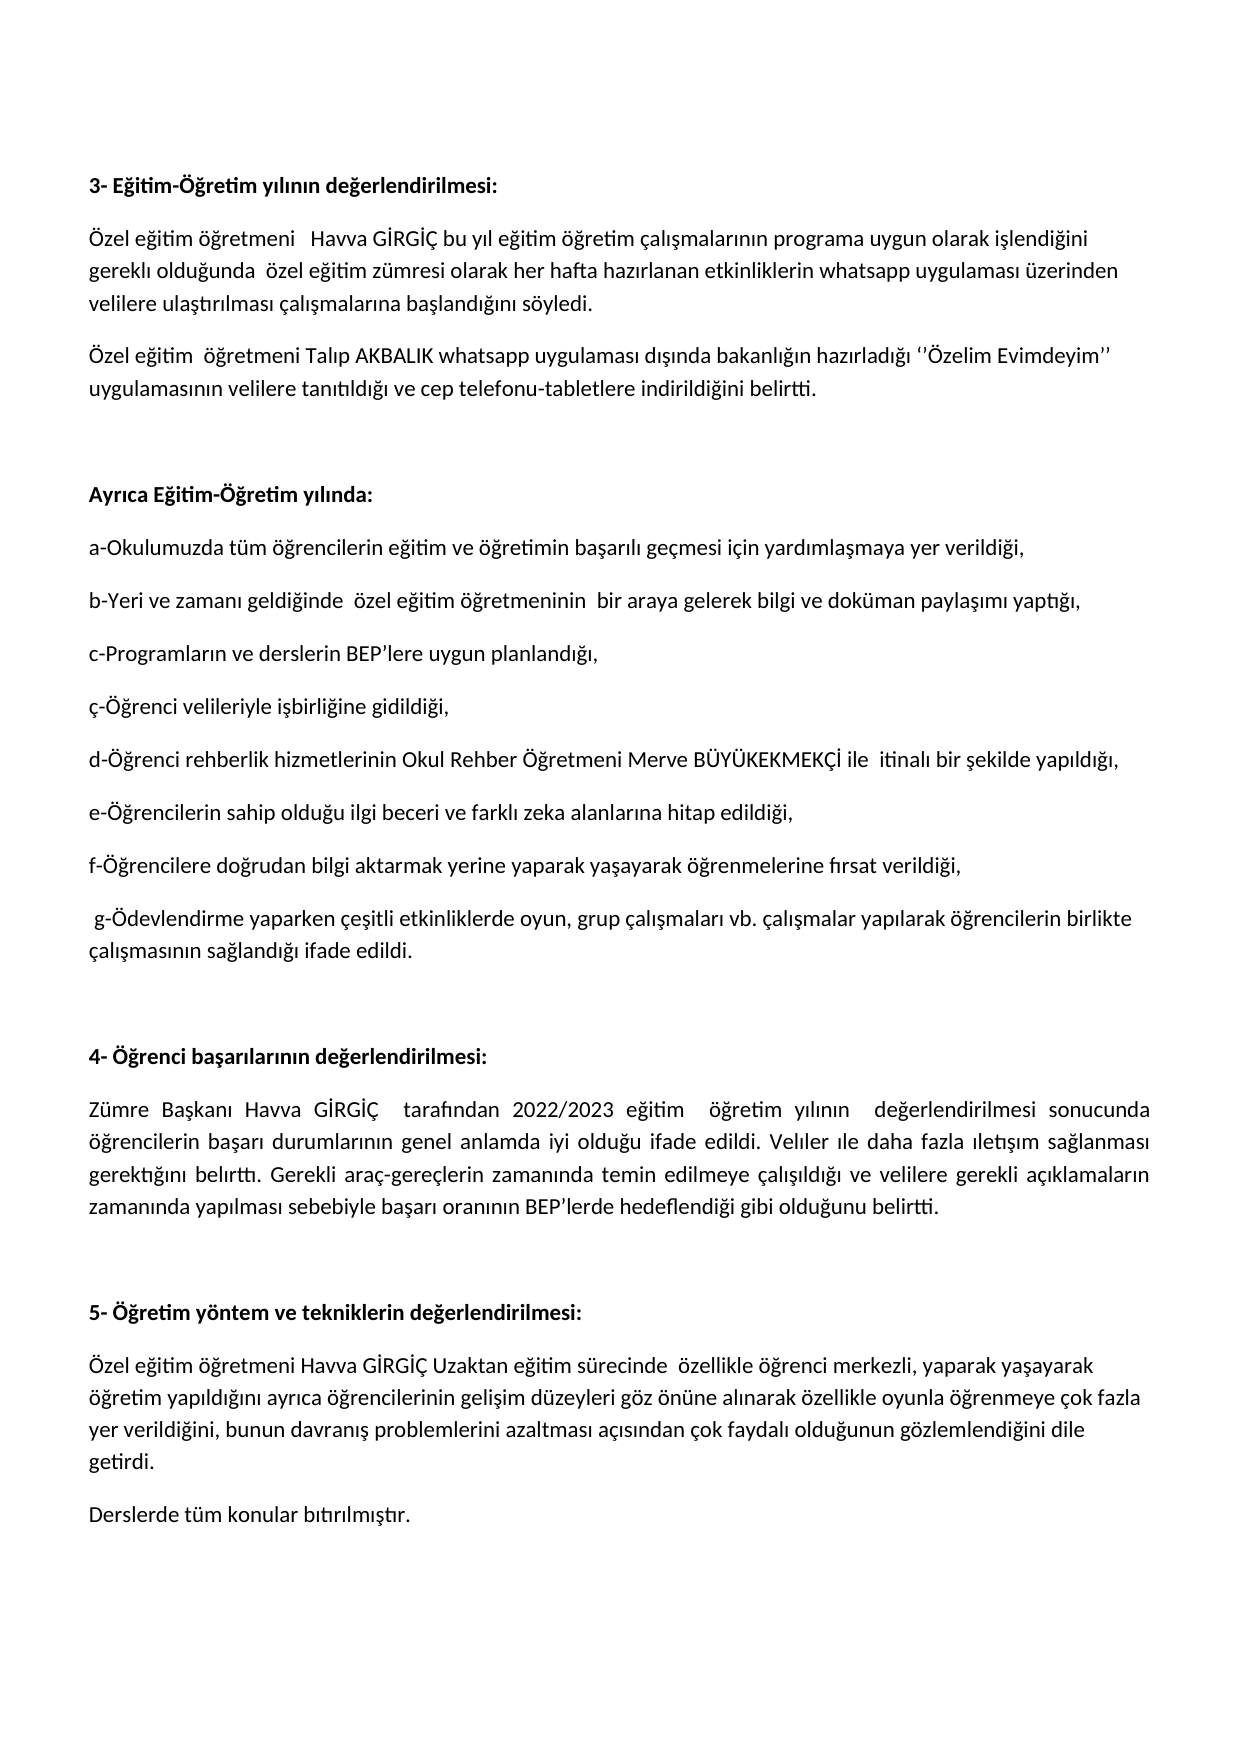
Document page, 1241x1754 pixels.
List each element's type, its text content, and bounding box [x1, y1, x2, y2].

text Zümre Başkanı Havva GİRGİÇ tarafından 2022/2023 eğitim öğretim yılının değerlendirilmesi sonucunda öğrencilerin başarı durumlarının genel anlamda iyi olduğu ifade edildi. Velıler ıle daha fazla ıletışım sağlanması gerektığını belırttı. Gerekli araç-gereçlerin zamanında temin edilmeye çalışıldığı ve velilere gerekli açıklamaların zamanında yapılması sebebiyle başarı oranının BEP’lerde hedeflendiği gibi olduğunu belirtti. [89, 1095, 1152, 1220]
text a-Okulumuzda tüm öğrencilerin eğitim ve öğretimin başarılı geçmesi için yardımlaşmaya yer verildiği, [89, 533, 1152, 561]
text ç-Öğrenci velileriyle işbirliğine gidildiği, [89, 692, 1152, 720]
text Ayrıca Eğitim-Öğretim yılında: [89, 480, 1152, 508]
text Derslerde tüm konular bıtırılmıştır. [89, 1501, 1152, 1528]
text f-Öğrencilere doğrudan bilgi aktarmak yerine yaparak yaşayarak öğrenmelerine fırsat verildiği, [89, 851, 1152, 879]
text 3- Eğitim-Öğretim yılının değerlendirilmesi: [89, 171, 1152, 199]
text 4- Öğrenci başarılarının değerlendirilmesi: [89, 1042, 1152, 1070]
text e-Öğrencilerin sahip olduğu ilgi beceri ve farklı zeka alanlarına hitap edildiği, [89, 798, 1152, 826]
text c-Programların ve derslerin BEP’lere uygun planlandığı, [89, 639, 1152, 667]
text 5- Öğretim yöntem ve tekniklerin değerlendirilmesi: [89, 1298, 1152, 1326]
text d-Öğrenci rehberlik hizmetlerinin Okul Rehber Öğretmeni Merve BÜYÜKEKMEKÇİ ile itinalı bir şekilde yapıldığı, [89, 745, 1152, 773]
text b-Yeri ve zamanı geldiğinde özel eğitim öğretmeninin bir araya gelerek bilgi ve doküman paylaşımı yaptığı, [89, 586, 1152, 614]
text Özel eğitim öğretmeni Havva GİRGİÇ Uzaktan eğitim sürecinde özellikle öğrenci merkezli, yaparak yaşayarak öğretim yapıldığını ayrıca öğrencilerinin gelişim düzeyleri göz önüne alınarak özellikle oyunla öğrenmeye çok fazla yer verildiğini, bunun davranış problemlerini azaltması açısından çok faydalı olduğunun gözlemlendiğini dile getirdi. [89, 1351, 1152, 1476]
text Özel eğitim öğretmeni Havva GİRGİÇ bu yıl eğitim öğretim çalışmalarının programa uygun olarak işlendiğini gereklı olduğunda özel eğitim zümresi olarak her hafta hazırlanan etkinliklerin whatsapp uygulaması üzerinden velilere ulaştırılması çalışmalarına başlandığını söyledi. [89, 224, 1152, 317]
text g-Ödevlendirme yaparken çeşitli etkinliklerde oyun, grup çalışmaları vb. çalışmalar yapılarak öğrencilerin birlikte çalışmasının sağlandığı ifade edildi. [89, 904, 1152, 964]
text Özel eğitim öğretmeni Talıp AKBALIK whatsapp uygulaması dışında bakanlığın hazırladığı ‘’Özelim Evimdeyim’’ uygulamasının velilere tanıtıldığı ve cep telefonu-tabletlere indirildiğini belirtti. [89, 342, 1152, 402]
